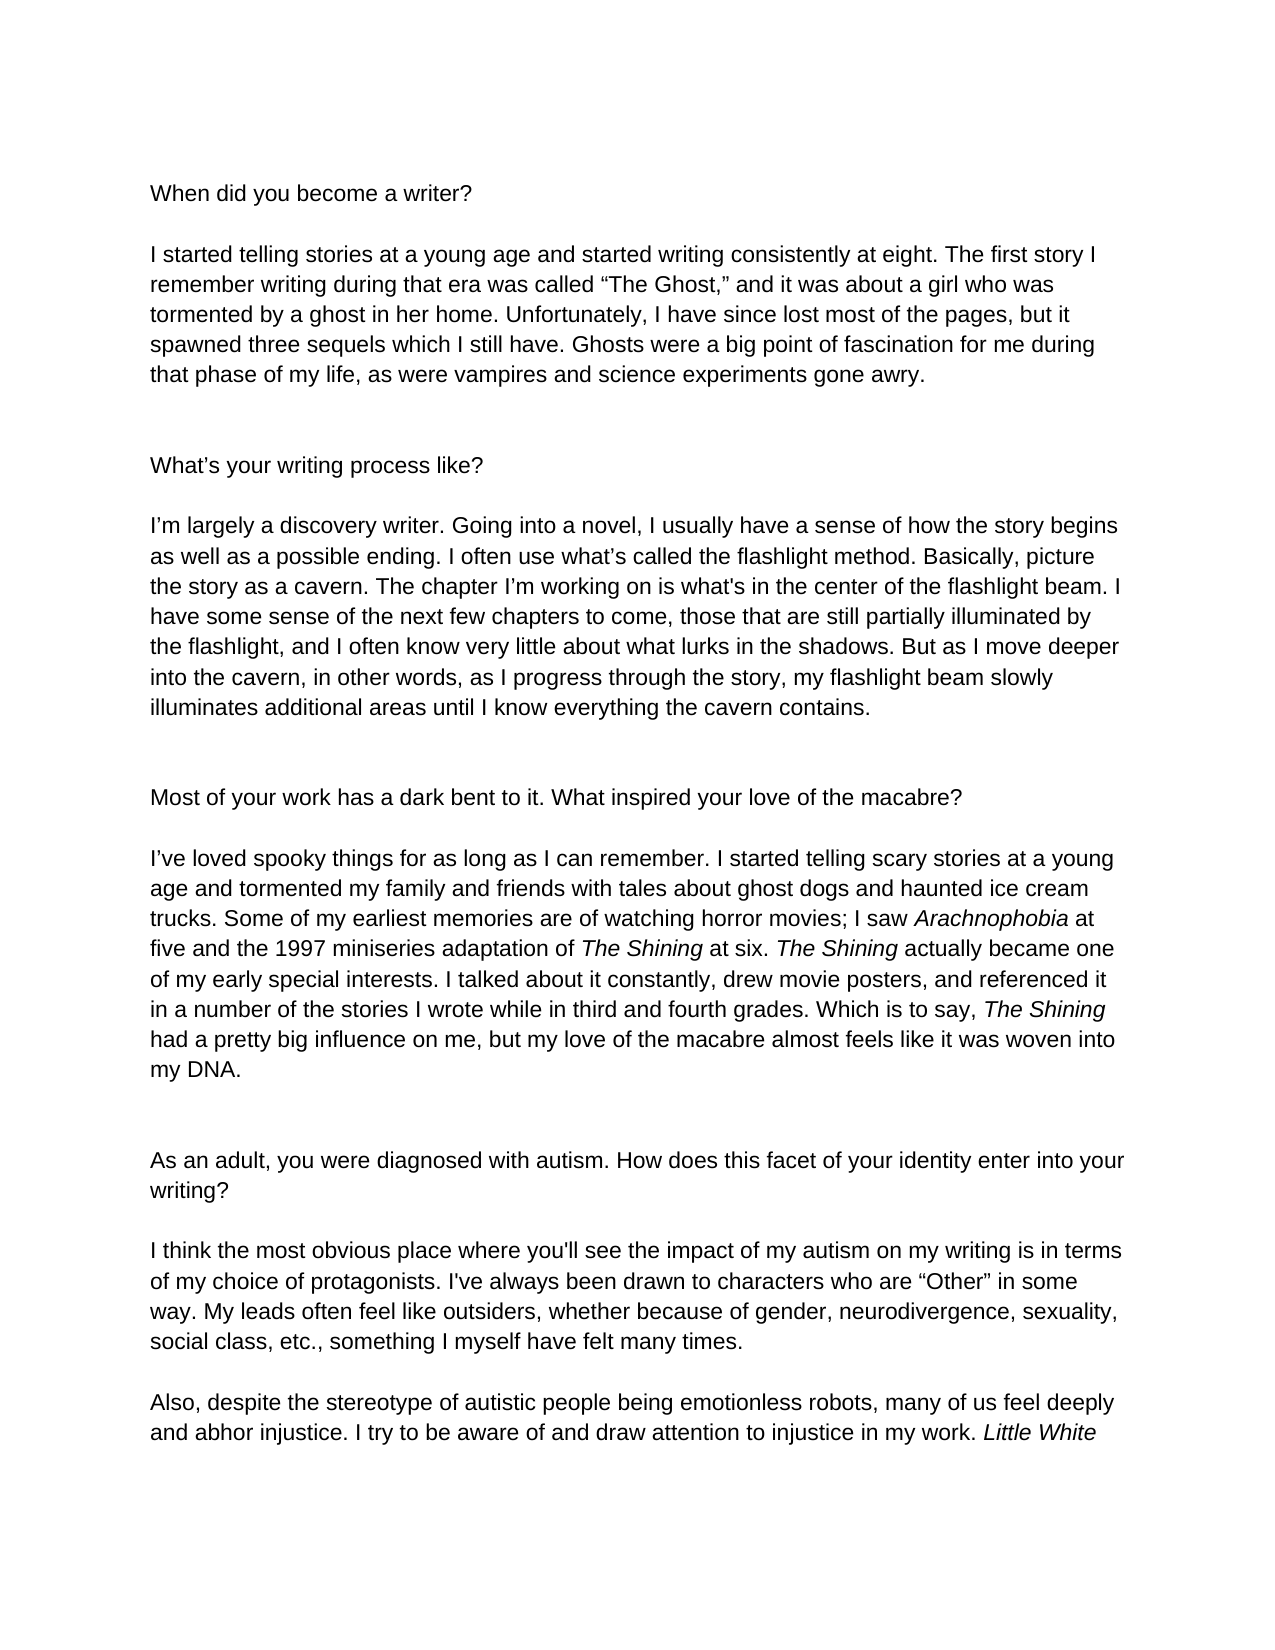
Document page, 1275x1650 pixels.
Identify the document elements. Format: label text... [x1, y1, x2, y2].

text When did you become a writer? [150, 180, 1125, 207]
text As an adult, you were diagnosed with autism. How does this facet of your identity enter into your writing? [150, 1147, 1125, 1203]
text I’ve loved spooky things for as long as I can remember. I started telling scary stories at a young age and tormented my family and friends with tales about ghost dogs and haunted ice cream trucks. Some of my earliest memories are of watching horror movies; I saw Arachnophobia at five and the 1997 miniseries adaptation of The Shining at six. The Shining actually became one of my early special interests. I talked about it constantly, drew movie posters, and referenced it in a number of the stories I wrote while in third and fourth grades. Which is to say, The Shining had a pretty big influence on me, but my love of the macabre almost feels like it was woven into my DNA. [150, 845, 1125, 1083]
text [150, 1388, 1125, 1445]
text I started telling stories at a young age and started writing consistently at eight. The first story I remember writing during that era was called “The Ghost,” and it was about a girl who was tormented by a ghost in her home. Unfortunately, I have since lost most of the pages, but it spawned three sequels which I still have. Ghosts were a big point of fascination for me during that phase of my life, as were vampires and science experiments gone awry. [150, 241, 1125, 388]
text Most of your work has a dark bent to it. What inspired your love of the macabre? [150, 784, 1125, 811]
text I’m largely a discovery writer. Going into a novel, I usually have a sense of how the story begins as well as a possible ending. I often use what’s called the flashlight method. Basically, picture the story as a cavern. The chapter I’m working on is what's in the center of the flashlight beam. I have some sense of the next few chapters to come, those that are still partially illuminated by the flashlight, and I often know very little about what lurks in the shadows. But as I move deeper into the cavern, in other words, as I progress through the story, my flashlight beam slowly illuminates additional areas until I know everything the cavern contains. [150, 512, 1125, 720]
text I think the most obvious place where you'll see the impact of my autism on my writing is in terms of my choice of protagonists. I've always been drawn to characters who are “Other” in some way. My leads often feel like outsiders, whether because of gender, neurodivergence, sexuality, social class, etc., something I myself have felt many times. [150, 1237, 1125, 1354]
text What’s your writing process like? [150, 452, 1125, 478]
